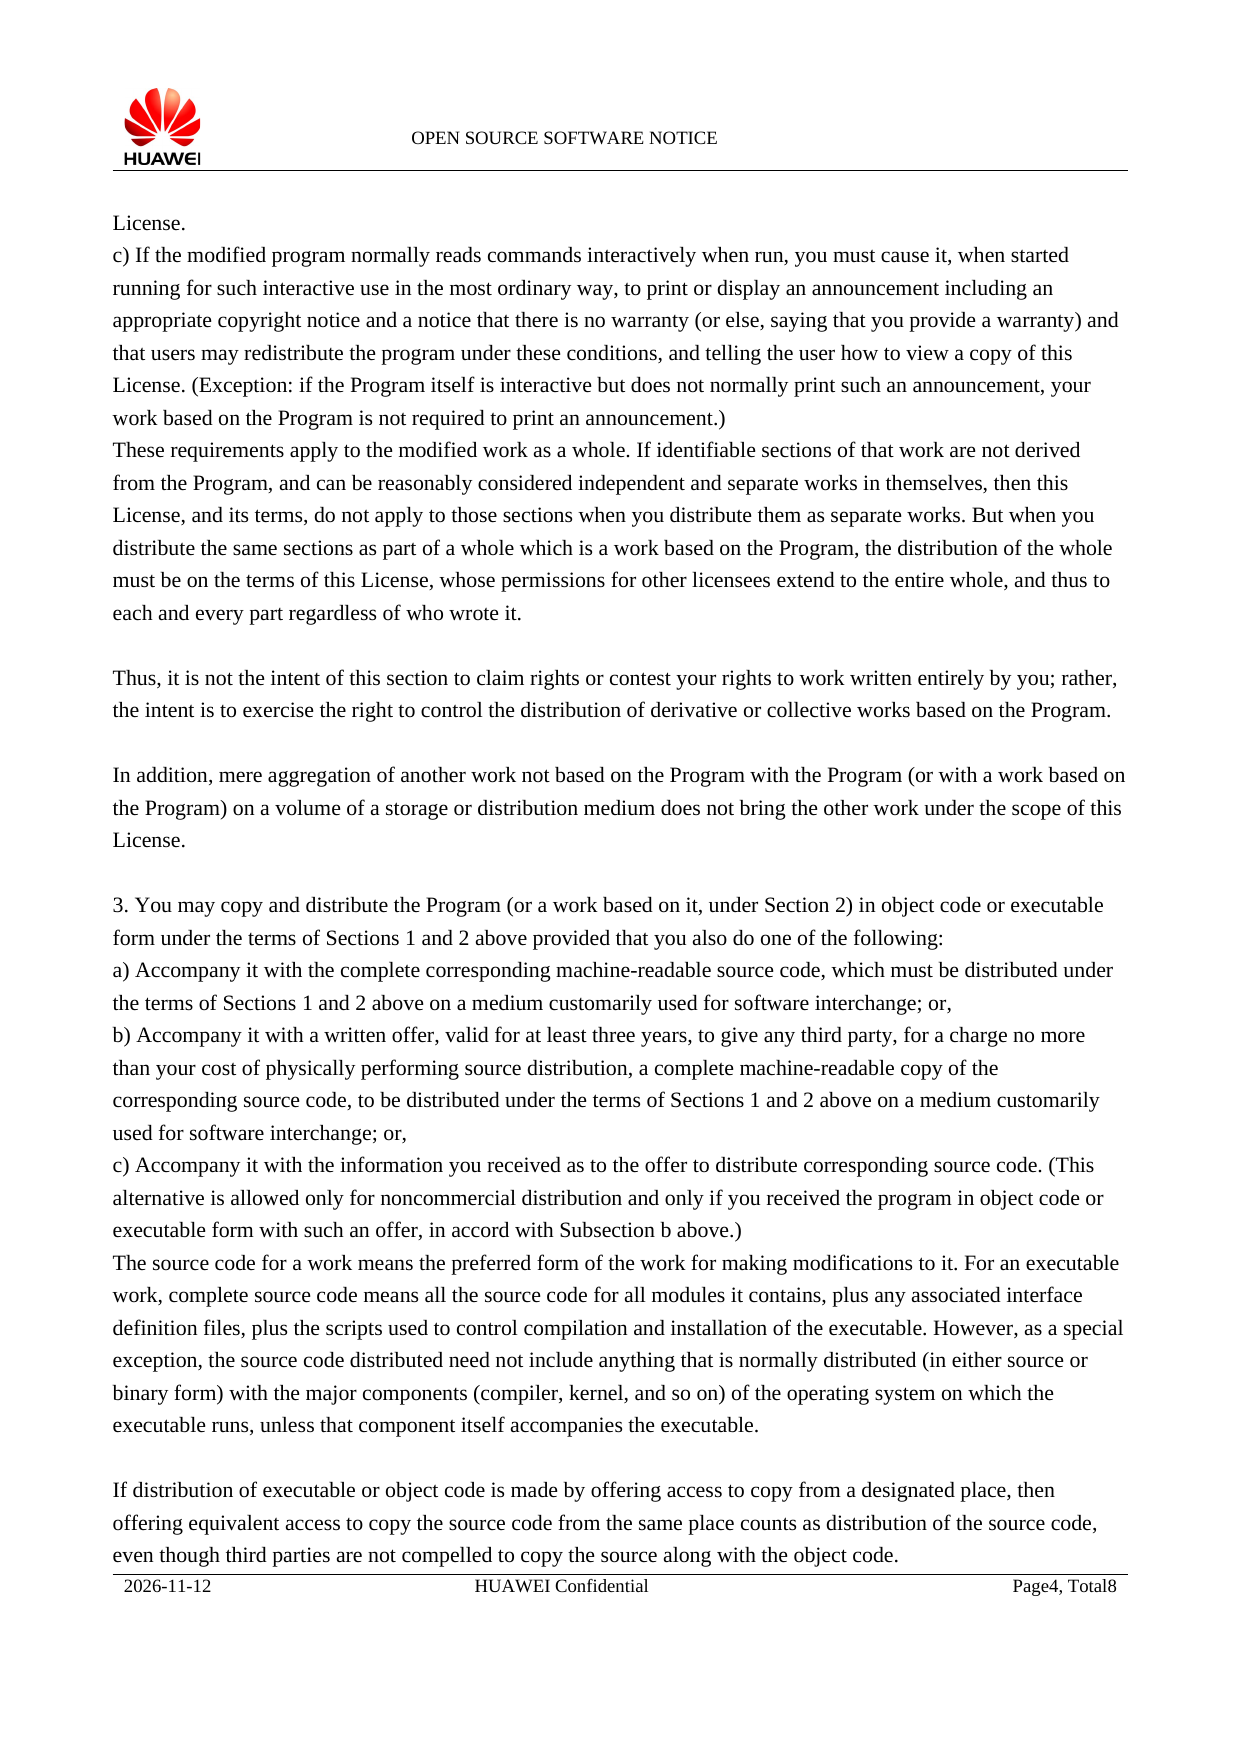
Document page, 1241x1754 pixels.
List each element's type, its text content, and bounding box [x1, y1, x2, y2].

picture [124, 88, 201, 165]
